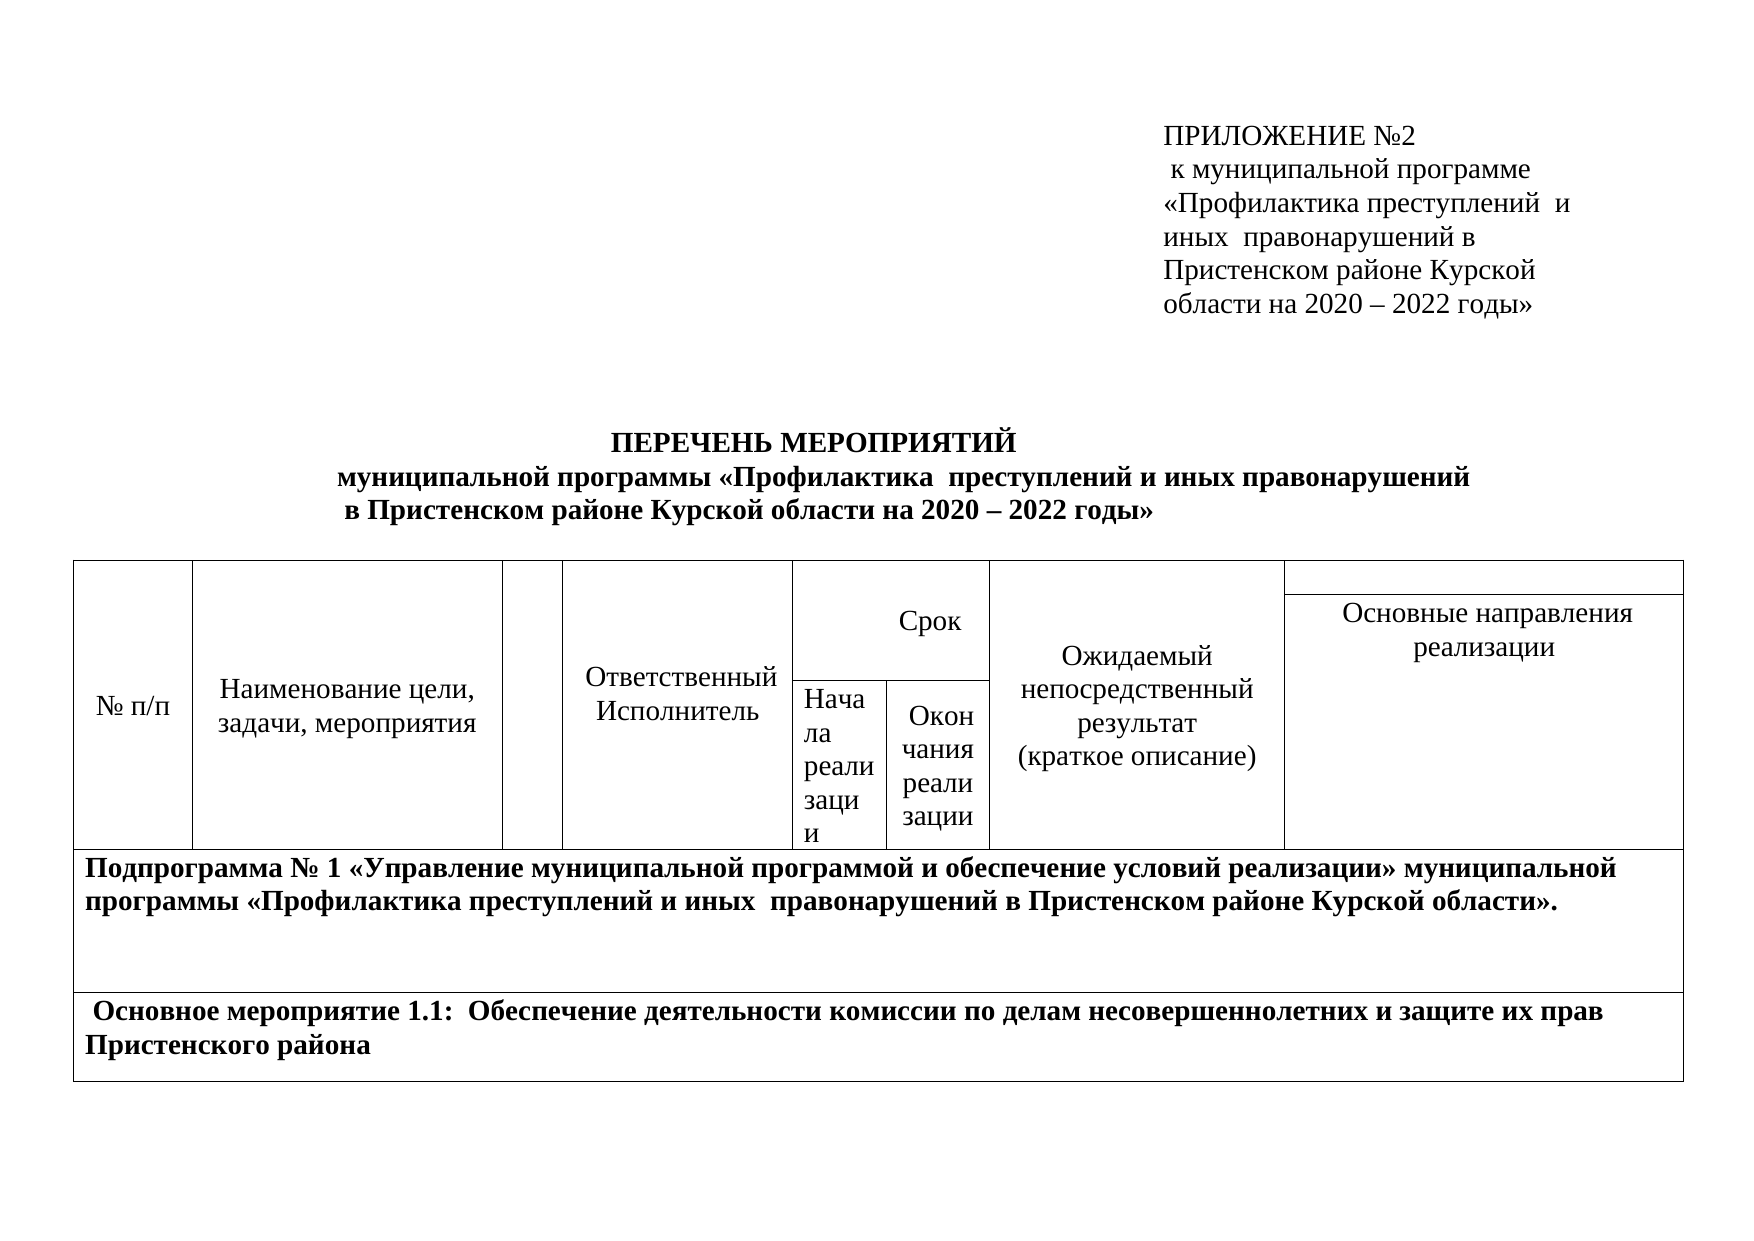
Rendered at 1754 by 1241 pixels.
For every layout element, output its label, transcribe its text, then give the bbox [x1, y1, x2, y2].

table_cell Основные направления реализации [1285, 595, 1683, 849]
table_cell Начала реализации [793, 681, 886, 849]
table_header [1285, 561, 1683, 594]
table_header Ожидаемый непосредственный результат (краткое описание) [990, 561, 1284, 849]
text муниципальной программы «Профилактика преступлений и иных правонарушений [118, 459, 1636, 492]
table_header [503, 561, 562, 849]
table_header ПРИЛОЖЕНИЕ №2 к муниципальной программе «Профилактика преступлений и иных правонарушений в Пристенском районе Курской области на 2020 – 2022 годы» [1152, 118, 1647, 319]
table_header Наименование цели, задачи, мероприятия [193, 561, 502, 849]
table_cell Подпрограмма № 1 «Управление муниципальной программой и обеспечение условий реализации» муниципальной программы «Профилактика преступлений и иных правонарушений в Пристенском районе Курской области». [74, 850, 1683, 992]
table_cell Основное мероприятие 1.1: Обеспечение деятельности комиссии по делам несовершеннолетних и защите их прав Пристенского района [74, 993, 1683, 1081]
table_cell Окончания реализации [887, 681, 989, 849]
table_header № п/п [74, 561, 192, 849]
table_header Ответственный Исполнитель [563, 561, 792, 849]
text в Пристенском районе Курской области на 2020 – 2022 годы» [118, 492, 1636, 526]
text ПЕРЕЧЕНЬ МЕРОПРИЯТИЙ [118, 425, 1636, 459]
table_header Срок [793, 561, 989, 680]
